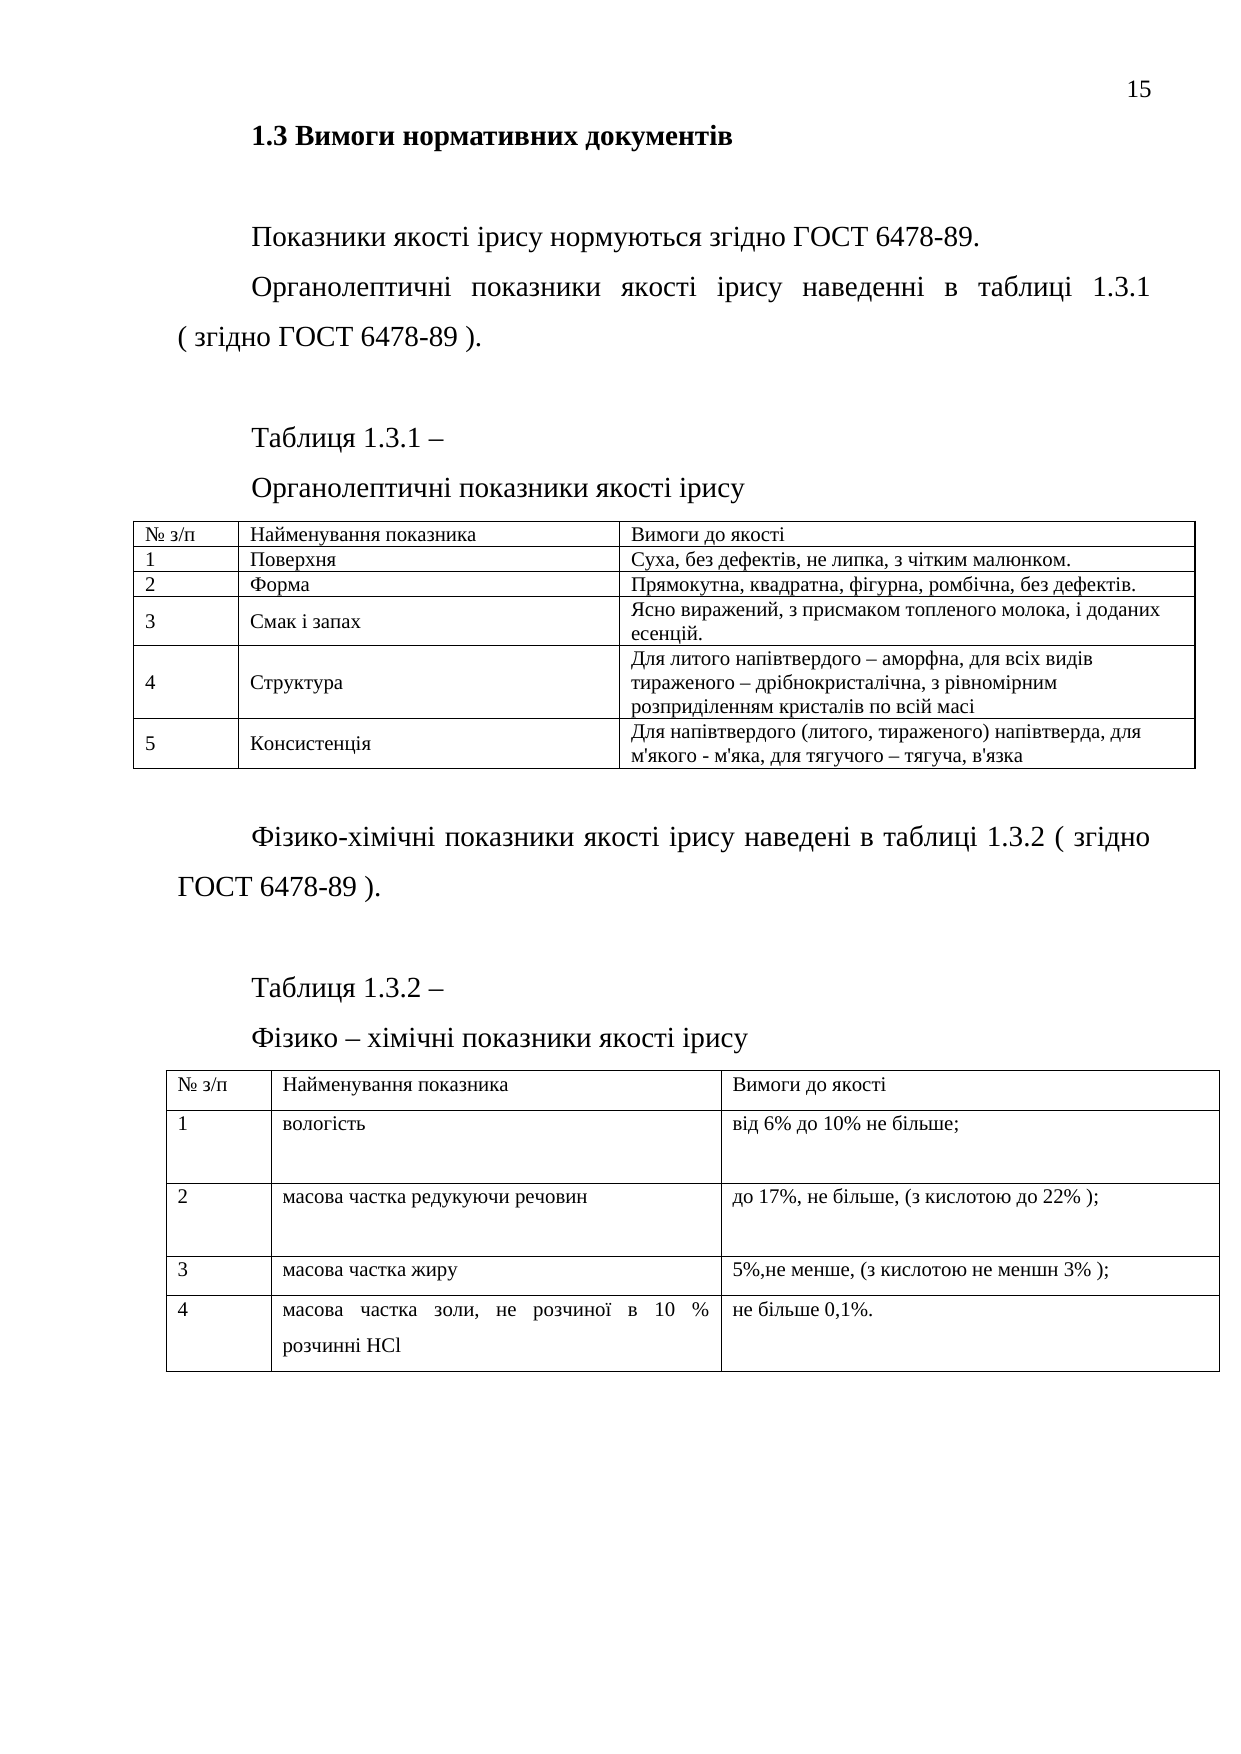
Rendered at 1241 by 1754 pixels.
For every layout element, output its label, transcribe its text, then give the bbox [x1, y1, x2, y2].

table_cell 4 [167, 1296, 271, 1371]
table_cell 5 [134, 719, 238, 767]
text Органолептичні показники якості ірису [177, 470, 1152, 504]
table_cell 2 [134, 572, 238, 596]
table_cell 1 [134, 547, 238, 571]
table_header Найменування показника [239, 522, 619, 546]
table_cell до 17%, не більше, (з кислотою до 22% ); [722, 1184, 1219, 1256]
table_cell масова частка жиру [272, 1257, 721, 1295]
table_cell Для литого напівтвердого – аморфна, для всіх видів тираженого – дрібнокристалічна, з рівномірним розприділенням кристалів по всій масі [620, 646, 1194, 718]
table_header Вимоги до якості [722, 1071, 1219, 1110]
table_cell 3 [167, 1257, 271, 1295]
table_cell Форма [239, 572, 619, 596]
text Фізико-хімічні показники якості ірису наведені в таблиці 1.3.2 ( згідно ГОСТ 6478-89 ). [177, 819, 1152, 903]
table_header № з/п [167, 1071, 271, 1110]
table_cell масова частка редукуючи речовин [272, 1184, 721, 1256]
table_cell Консистенція [239, 719, 619, 767]
subtitle 1.3 Вимоги нормативних документів [177, 118, 1152, 152]
table_cell 2 [167, 1184, 271, 1256]
table_cell 3 [134, 597, 238, 645]
table_cell масова частка золи, не розчиної в 10 % розчинні HCl [272, 1296, 721, 1371]
table_cell 4 [134, 646, 238, 718]
table_cell Суха, без дефектів, не липка, з чітким малюнком. [620, 547, 1194, 571]
table_cell Прямокутна, квадратна, фігурна, ромбічна, без дефектів. [620, 572, 1194, 596]
table_cell Ясно виражений, з присмаком топленого молока, і доданих есенцій. [620, 597, 1194, 645]
table_cell Поверхня [239, 547, 619, 571]
table_cell Смак і запах [239, 597, 619, 645]
table_cell 5%,не менше, (з кислотою не меншн 3% ); [722, 1257, 1219, 1295]
text Органолептичні показники якості ірису наведенні в таблиці 1.3.1 ( згідно ГОСТ 6478-89 ). [177, 269, 1152, 353]
table_header Вимоги до якості [620, 522, 1194, 546]
table_cell від 6% до 10% не більше; [722, 1111, 1219, 1183]
text Показники якості ірису нормуються згідно ГОСТ 6478-89. [177, 219, 1152, 252]
table_cell Структура [239, 646, 619, 718]
table_header № з/п [134, 522, 238, 546]
text Таблиця 1.3.2 – [177, 970, 1152, 1003]
table_cell вологість [272, 1111, 721, 1183]
text Фізико – хімічні показники якості ірису [177, 1020, 1152, 1054]
table_cell Для напівтвердого (литого, тираженого) напівтверда, для м'якого - м'яка, для тягучого – тягуча, в'язка [620, 719, 1194, 767]
table_cell 1 [167, 1111, 271, 1183]
text Таблиця 1.3.1 – [177, 420, 1152, 453]
table_cell не більше 0,1%. [722, 1296, 1219, 1371]
table_header Найменування показника [272, 1071, 721, 1110]
